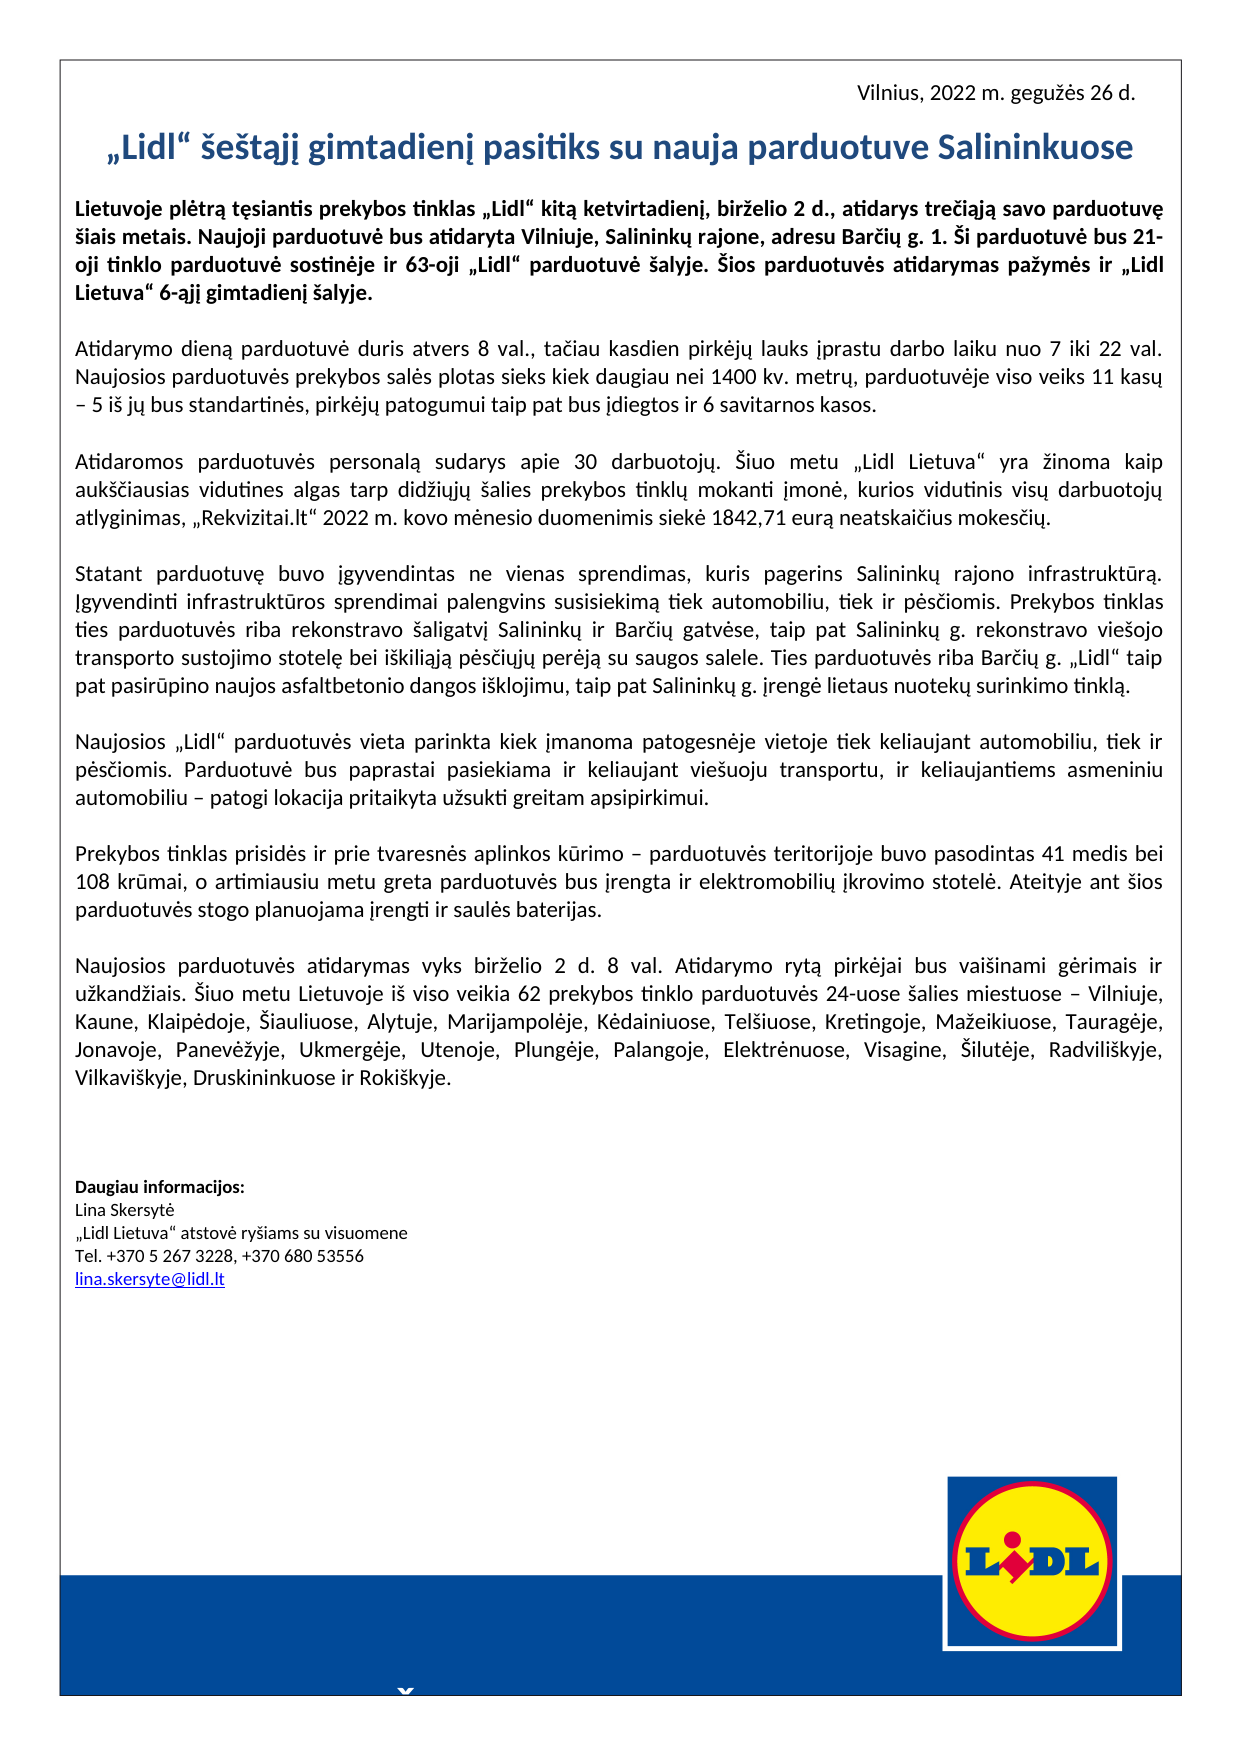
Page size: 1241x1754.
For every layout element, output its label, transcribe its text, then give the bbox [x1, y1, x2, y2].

text Naujosios parduotuvės atidarymas vyks birželio 2 d. 8 val. Atidarymo rytą pirkėjai bus vaišinami gėrimais ir užkandžiais. Šiuo metu Lietuvoje iš viso veikia 62 prekybos tinklo parduotuvės 24-uose šalies miestuose – Vilniuje, Kaune, Klaipėdoje, Šiauliuose, Alytuje, Marijampolėje, Kėdainiuose, Telšiuose, Kretingoje, Mažeikiuose, Tauragėje, Jonavoje, Panevėžyje, Ukmergėje, Utenoje, Plungėje, Palangoje, Elektrėnuose, Visagine, Šilutėje, Radviliškyje, Vilkaviškyje, Druskininkuose ir Rokiškyje. [75, 951, 1165, 1092]
text „Lidl Lietuva“ atstovė ryšiams su visuomene [75, 1221, 1165, 1244]
subtitle Atidarymo dieną parduotuvė duris atvers 8 val., tačiau kasdien pirkėjų lauks įprastu darbo laiku nuo 7 iki 22 val. Naujosios parduotuvės prekybos salės plotas sieks kiek daugiau nei 1400 kv. metrų, parduotuvėje viso veiks 11 kasų – 5 iš jų bus standartinės, pirkėjų patogumui taip pat bus įdiegtos ir 6 savitarnos kasos. [75, 334, 1165, 418]
text Lina Skersytė [75, 1198, 1165, 1221]
text lina.skersyte@lidl.lt [75, 1267, 1165, 1290]
text Vilnius, 2022 m. gegužės 26 d. [94, 75, 1136, 106]
text „Lidl“ šeštąjį gimtadienį pasitiks su nauja parduotuve Salininkuose [75, 123, 1165, 169]
text Tel. +370 5 267 3228, +370 680 53556 [75, 1244, 1165, 1267]
text Daugiau informacijos: [75, 1176, 1165, 1198]
text Naujosios „Lidl“ parduotuvės vieta parinkta kiek įmanoma patogesnėje vietoje tiek keliaujant automobiliu, tiek ir pėsčiomis. Parduotuvė bus paprastai pasiekiama ir keliaujant viešuoju transportu, ir keliaujantiems asmeniniu automobiliu – patogi lokacija pritaikyta užsukti greitam apsipirkimui. [75, 727, 1165, 811]
subtitle Lietuvoje plėtrą tęsiantis prekybos tinklas „Lidl“ kitą ketvirtadienį, birželio 2 d., atidarys trečiąją savo parduotuvę šiais metais. Naujoji parduotuvė bus atidaryta Vilniuje, Salininkų rajone, adresu Barčių g. 1. Ši parduotuvė bus 21-oji tinklo parduotuvė sostinėje ir 63-oji „Lidl“ parduotuvė šalyje. Šios parduotuvės atidarymas pažymės ir „Lidl Lietuva“ 6-ąjį gimtadienį šalyje. [75, 194, 1165, 306]
subtitle Atidaromos parduotuvės personalą sudarys apie 30 darbuotojų. Šiuo metu „Lidl Lietuva“ yra žinoma kaip aukščiausias vidutines algas tarp didžiųjų šalies prekybos tinklų mokanti įmonė, kurios vidutinis visų darbuotojų atlyginimas, „Rekvizitai.lt“ 2022 m. kovo mėnesio duomenimis siekė 1842,71 eurą neatskaičius mokesčių. [75, 447, 1165, 531]
picture [0, 0, 1241, 1754]
text Statant parduotuvę buvo įgyvendintas ne vienas sprendimas, kuris pagerins Salininkų rajono infrastruktūrą. Įgyvendinti infrastruktūros sprendimai palengvins susisiekimą tiek automobiliu, tiek ir pėsčiomis. Prekybos tinklas ties parduotuvės riba rekonstravo šaligatvį Salininkų ir Barčių gatvėse, taip pat Salininkų g. rekonstravo viešojo transporto sustojimo stotelę bei iškiliąją pėsčiųjų perėją su saugos salele. Ties parduotuvės riba Barčių g. „Lidl“ taip pat pasirūpino naujos asfaltbetonio dangos išklojimu, taip pat Salininkų g. įrengė lietaus nuotekų surinkimo tinklą. [75, 559, 1165, 699]
text Prekybos tinklas prisidės ir prie tvaresnės aplinkos kūrimo – parduotuvės teritorijoje buvo pasodintas 41 medis bei 108 krūmai, o artimiausiu metu greta parduotuvės bus įrengta ir elektromobilių įkrovimo stotelė. Ateityje ant šios parduotuvės stogo planuojama įrengti ir saulės baterijas. [75, 839, 1165, 923]
